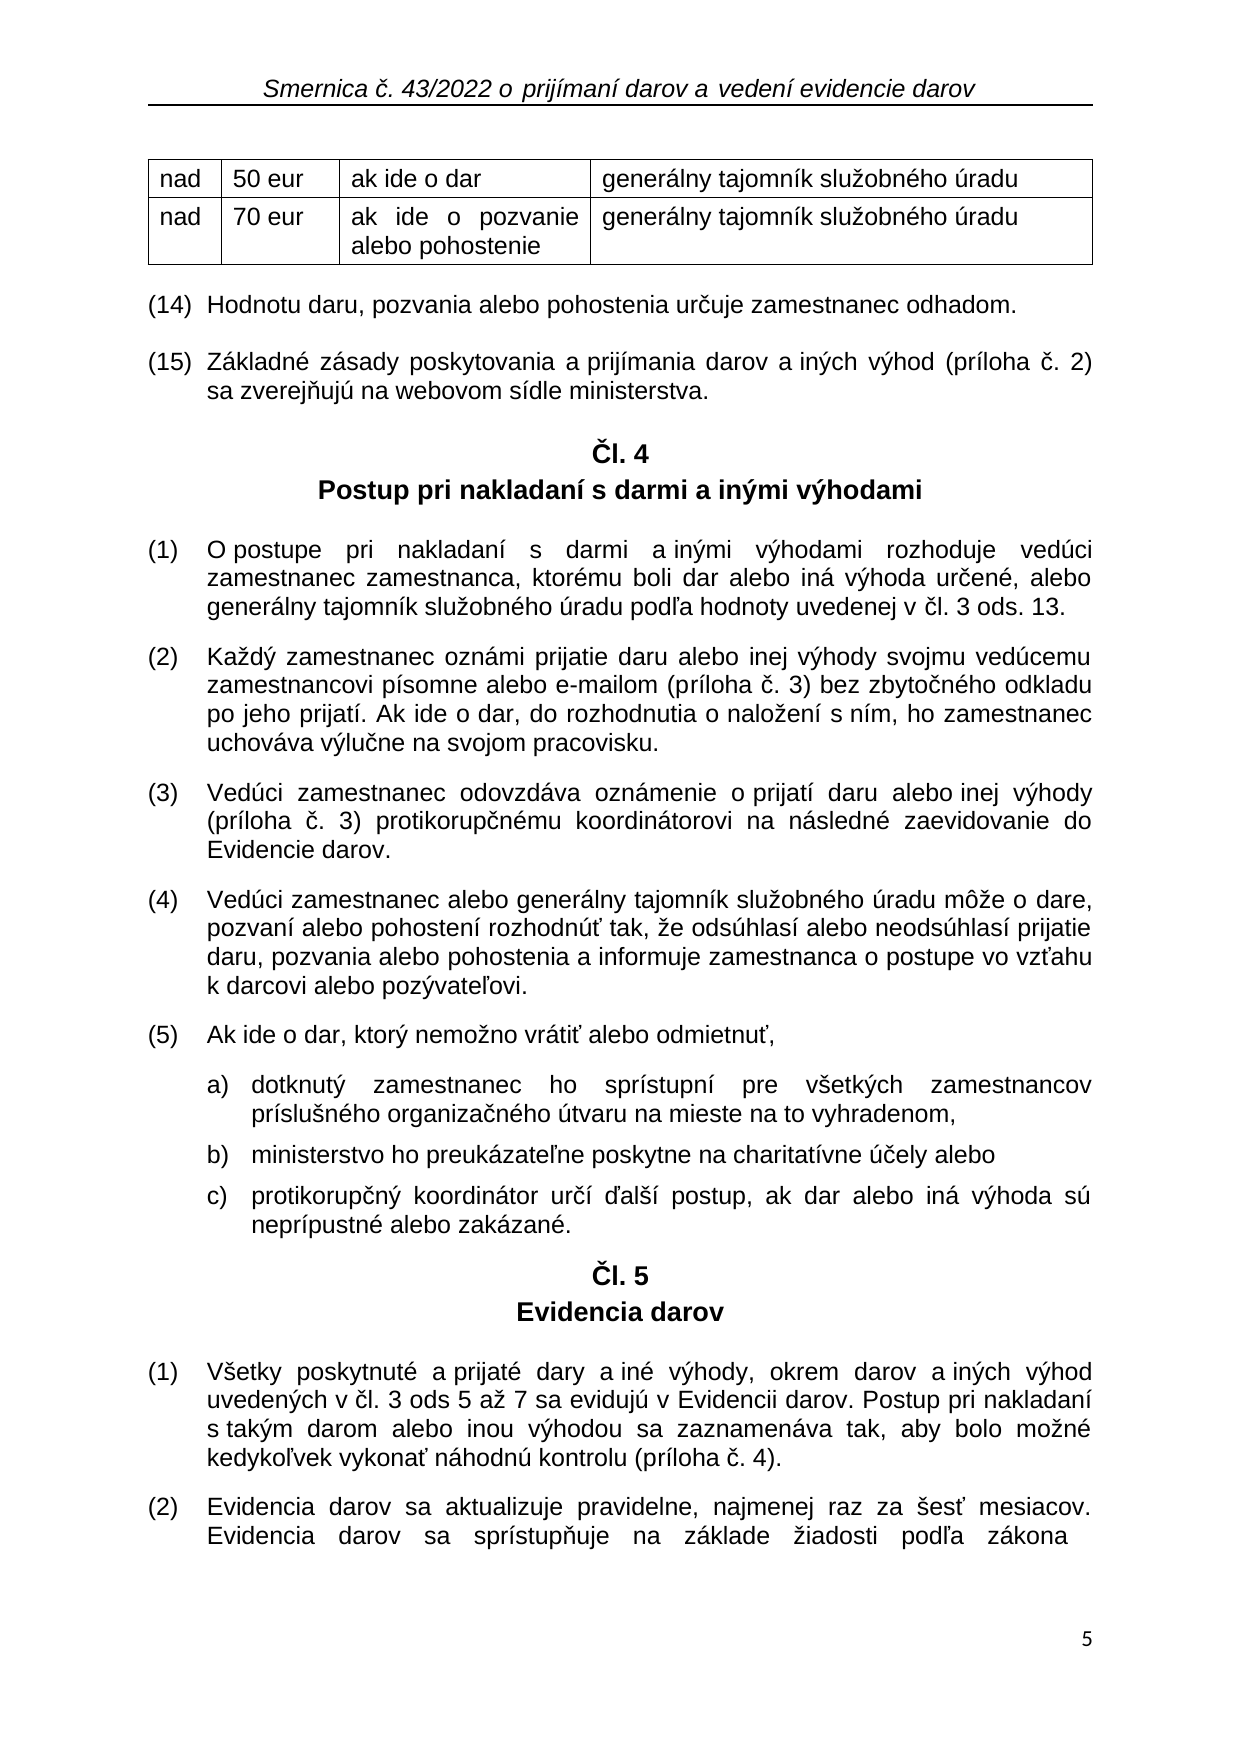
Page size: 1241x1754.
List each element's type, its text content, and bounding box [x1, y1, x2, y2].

table_cell nad [149, 160, 221, 197]
table_cell 70 eur [222, 198, 339, 264]
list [148, 1492, 1093, 1550]
table_cell generálny tajomník služobného úradu [591, 160, 1092, 197]
list dotknutý zamestnanec ho sprístupní pre všetkých zamestnancov príslušného organizačného útvaru na mieste na to vyhradenom, [207, 1070, 1093, 1127]
list Každý zamestnanec oznámi prijatie daru alebo inej výhody svojmu vedúcemu zamestnancovi písomne alebo e-mailom (príloha č. 3) bez zbytočného odkladu po jeho prijatí. Ak ide o dar, do rozhodnutia o naložení s ním, ho zamestnanec uchováva výlučne na svojom pracovisku. [148, 642, 1093, 757]
list O postupe pri nakladaní s darmi a inými výhodami rozhoduje vedúci zamestnanec zamestnanca, ktorému boli dar alebo iná výhoda určené, alebo generálny tajomník služobného úradu podľa hodnoty uvedenej v čl. 3 ods. 13. [148, 534, 1093, 621]
list Ak ide o dar, ktorý nemožno vrátiť alebo odmietnuť, [148, 1020, 1093, 1049]
list Základné zásady poskytovania a prijímania darov a iných výhod (príloha č. 2) sa zverejňujú na webovom sídle ministerstva. [148, 347, 1093, 405]
list Všetky poskytnuté a prijaté dary a iné výhody, okrem darov a iných výhod uvedených v čl. 3 ods 5 až 7 sa evidujú v Evidencii darov. Postup pri nakladaní s takým darom alebo inou výhodou sa zaznamenáva tak, aby bolo možné kedykoľvek vykonať náhodnú kontrolu (príloha č. 4). [148, 1356, 1093, 1471]
subtitle Čl. 5 Evidencia darov [148, 1259, 1093, 1327]
table_cell ak ide o pozvanie alebo pohostenie [340, 198, 590, 264]
list protikorupčný koordinátor určí ďalší postup, ak dar alebo iná výhoda sú neprípustné alebo zakázané. [207, 1181, 1093, 1239]
table_cell nad [149, 198, 221, 264]
list Vedúci zamestnanec odovzdáva oznámenie o prijatí daru alebo inej výhody (príloha č. 3) protikorupčnému koordinátorovi na následné zaevidovanie do Evidencie darov. [148, 777, 1093, 864]
list ministerstvo ho preukázateľne poskytne na charitatívne účely alebo [207, 1140, 1093, 1169]
list Hodnotu daru, pozvania alebo pohostenia určuje zamestnanec odhadom. [148, 290, 1093, 318]
table_cell 50 eur [222, 160, 339, 197]
list Vedúci zamestnanec alebo generálny tajomník služobného úradu môže o dare, pozvaní alebo pohostení rozhodnúť tak, že odsúhlasí alebo neodsúhlasí prijatie daru, pozvania alebo pohostenia a informuje zamestnanca o postupe vo vzťahu k darcovi alebo pozývateľovi. [148, 884, 1093, 999]
table_cell ak ide o dar [340, 160, 590, 197]
subtitle Čl. 4 Postup pri nakladaní s darmi a inými výhodami [148, 438, 1093, 505]
table_cell generálny tajomník služobného úradu [591, 198, 1092, 264]
